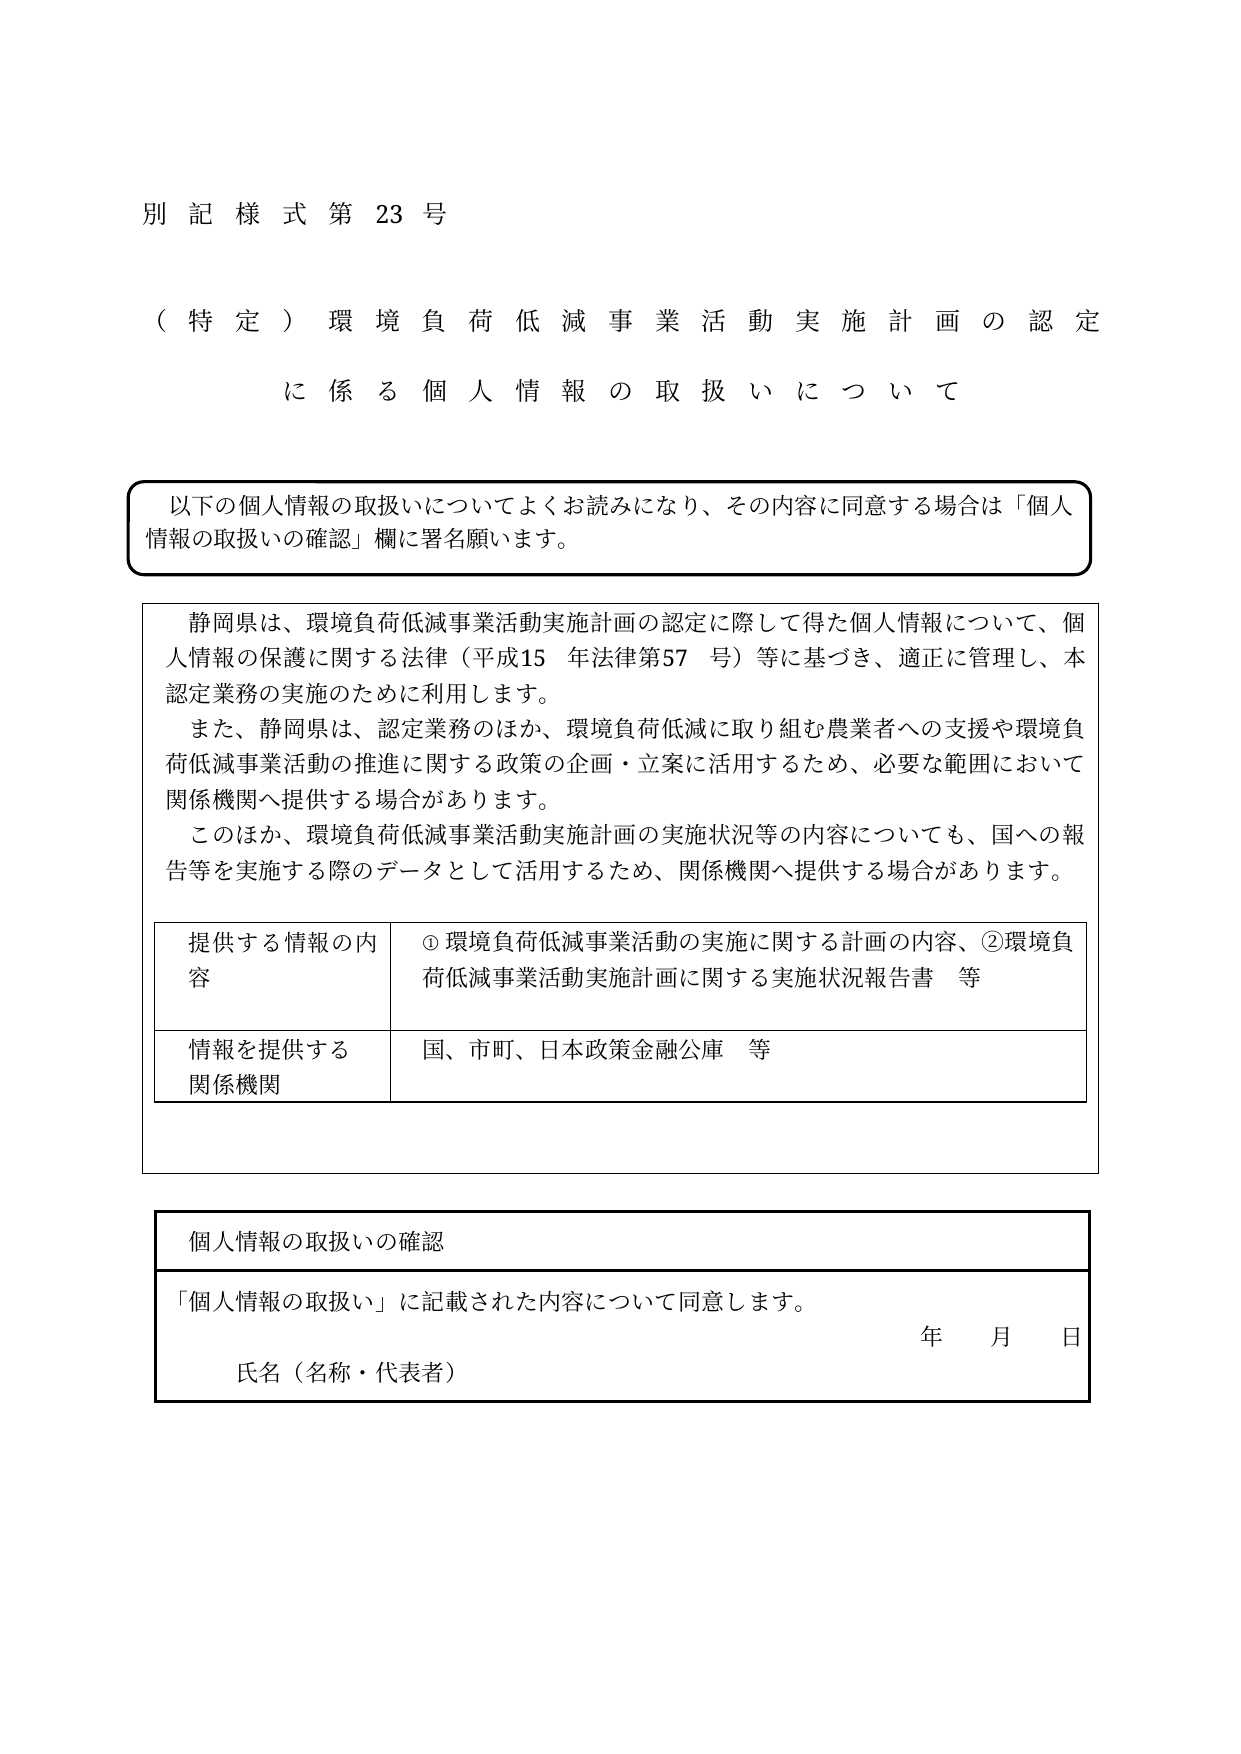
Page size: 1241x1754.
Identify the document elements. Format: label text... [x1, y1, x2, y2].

table_header 静岡県は、環境負荷低減事業活動実施計画の認定に際して得た個人情報について、個人情報の保護に関する法律（平成15年法律第57号）等に基づき、適正に管理し、本認定業務の実施のために利用します。 また、静岡県は、認定業務のほか、環境負荷低減に取り組む農業者への支援や環境負荷低減事業活動の推進に関する政策の企画・立案に活用するため、必要な範囲において関係機関へ提供する場合があります。 このほか、環境負荷低減事業活動実施計画の実施状況等の内容についても、国への報告等を実施する際のデータとして活用するため、関係機関へ提供する場合があります。 [143, 604, 1098, 1173]
table_cell 「個人情報の取扱い」に記載された内容について同意します。 年 月 日 氏名（名称・代表者） [157, 1272, 1088, 1399]
table_header 個人情報の取扱いの確認 [157, 1213, 1088, 1269]
text 別記様式第23号 [142, 177, 1122, 248]
text （特定）環境負荷低減事業活動実施計画の認定に係る個人情報の取扱いについて [142, 284, 1122, 425]
